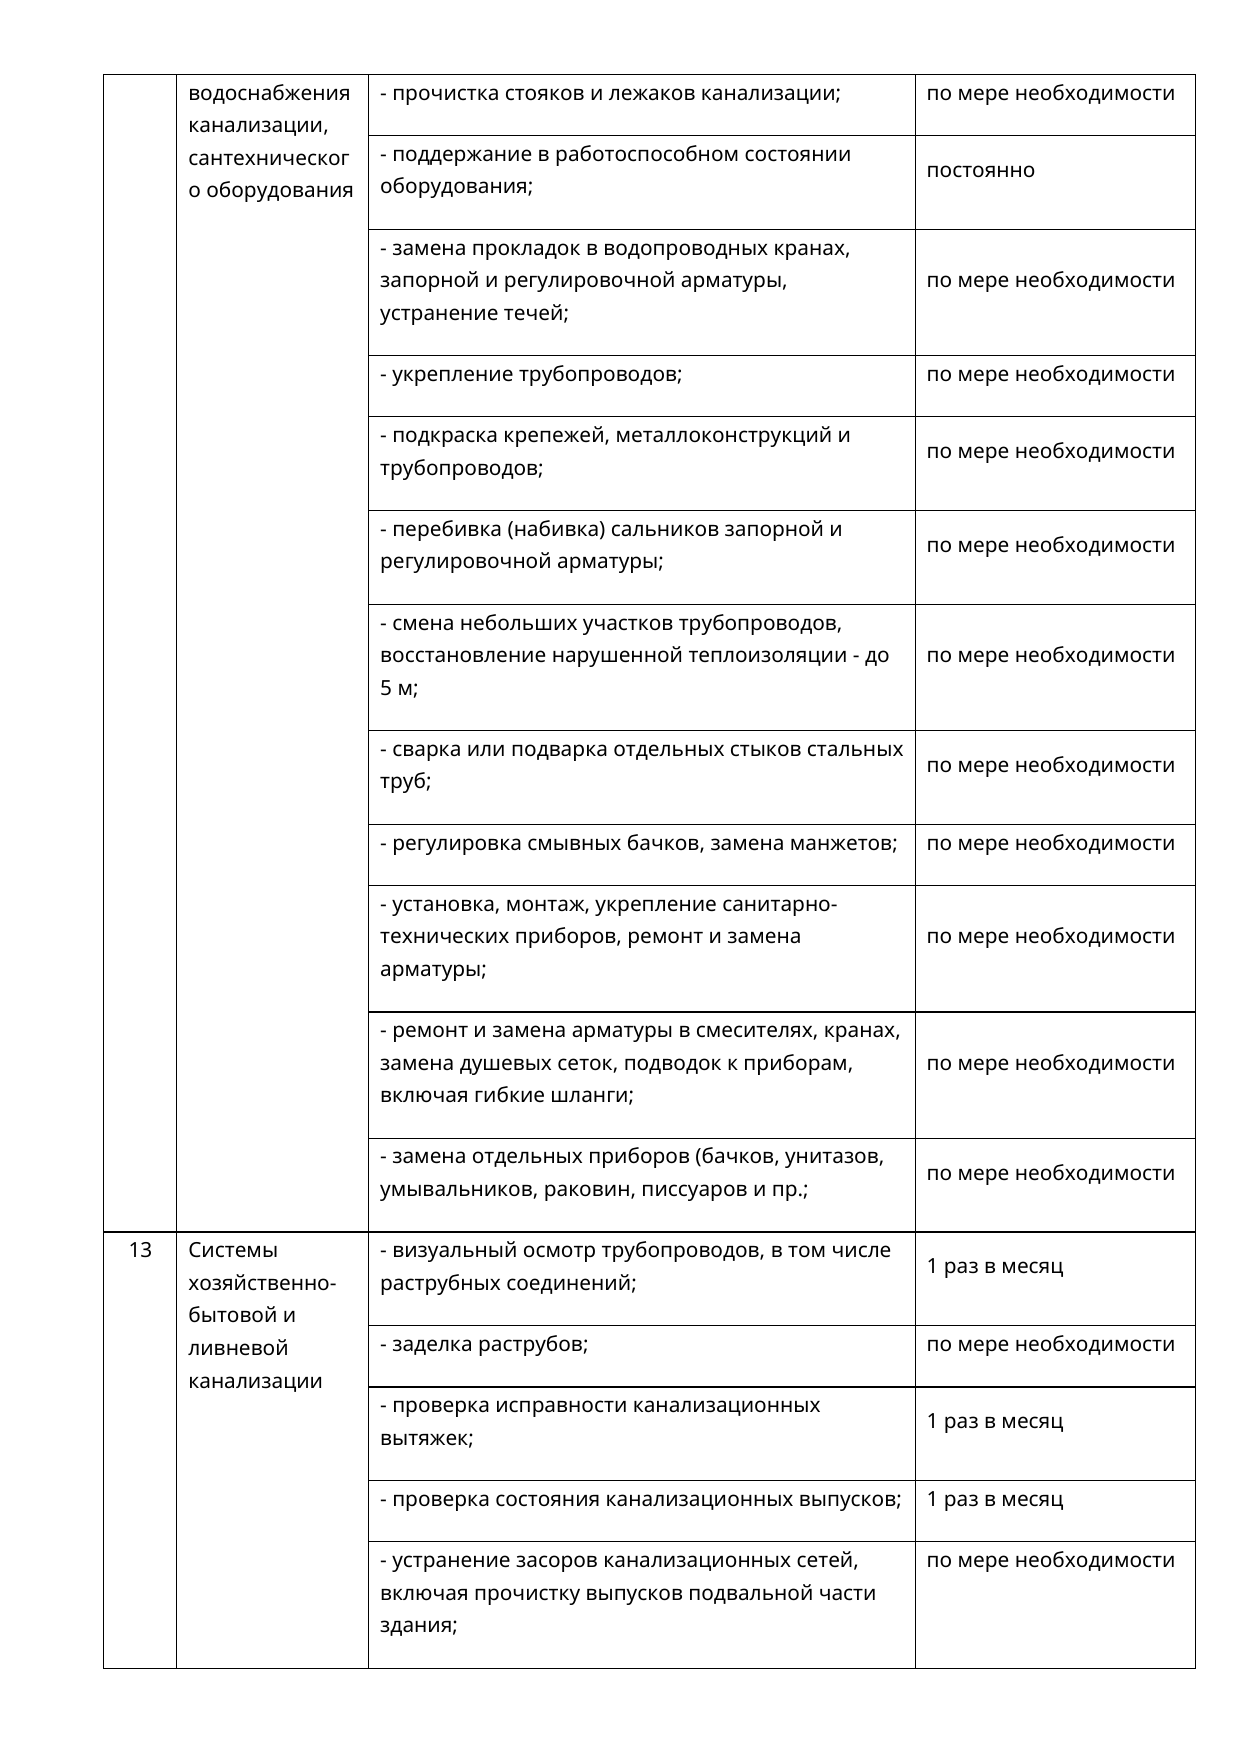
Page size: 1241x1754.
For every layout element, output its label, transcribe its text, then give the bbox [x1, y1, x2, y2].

table_cell - ремонт и замена арматуры в смесителях, кранах, замена душевых сеток, подводок к приборам, включая гибкие шланги; [369, 1013, 915, 1138]
table_cell - замена прокладок в водопроводных кранах, запорной и регулировочной арматуры, устранение течей; [369, 230, 915, 355]
table_cell по мере необходимости [916, 1326, 1195, 1386]
table_cell - установка, монтаж, укрепление санитарно-технических приборов, ремонт и замена арматуры; [369, 886, 915, 1011]
table_cell - прочистка стояков и лежаков канализации; [369, 75, 915, 135]
table_cell - замена отдельных приборов (бачков, унитазов, умывальников, раковин, писсуаров и пр.; [369, 1139, 915, 1231]
table_cell - укрепление трубопроводов; [369, 356, 915, 416]
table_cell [916, 75, 1195, 135]
table_cell по мере необходимости [916, 1139, 1195, 1231]
table_cell - заделка раструбов; [369, 1326, 915, 1386]
table_cell по мере необходимости [916, 825, 1195, 885]
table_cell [916, 1542, 1195, 1668]
table_cell 1 раз в месяц [916, 1481, 1195, 1541]
table_cell постоянно [916, 136, 1195, 229]
table_cell 13 [104, 1233, 176, 1668]
table_cell Системы хозяйственно-бытовой и ливневой канализации [177, 1233, 368, 1668]
table_cell по мере необходимости [916, 1013, 1195, 1138]
table_cell - поддержание в работоспособном состоянии оборудования; [369, 136, 915, 229]
table_cell - сварка или подварка отдельных стыков стальных труб; [369, 731, 915, 824]
table_cell по мере необходимости [916, 417, 1195, 510]
table_cell по мере необходимости [916, 356, 1195, 416]
table_cell - перебивка (набивка) сальников запорной и регулировочной арматуры; [369, 511, 915, 604]
table_cell - регулировка смывных бачков, замена манжетов; [369, 825, 915, 885]
table_cell 1 раз в месяц [916, 1388, 1195, 1480]
table_cell по мере необходимости [916, 886, 1195, 1011]
table_cell по мере необходимости [916, 511, 1195, 604]
table_cell - проверка состояния канализационных выпусков; [369, 1481, 915, 1541]
table_cell - смена небольших участков трубопроводов, восстановление нарушенной теплоизоляции - до 5 м; [369, 605, 915, 730]
table_cell по мере необходимости [916, 605, 1195, 730]
table_cell - проверка исправности канализационных вытяжек; [369, 1388, 915, 1480]
table_cell - визуальный осмотр трубопроводов, в том числе раструбных соединений; [369, 1233, 915, 1325]
table_cell - подкраска крепежей, металлоконструкций и трубопроводов; [369, 417, 915, 510]
table_cell по мере необходимости [916, 731, 1195, 824]
table_cell 1 раз в месяц [916, 1233, 1195, 1325]
table_cell - устранение засоров канализационных сетей, включая прочистку выпусков подвальной части здания; [369, 1542, 915, 1668]
table_cell по мере необходимости [916, 230, 1195, 355]
